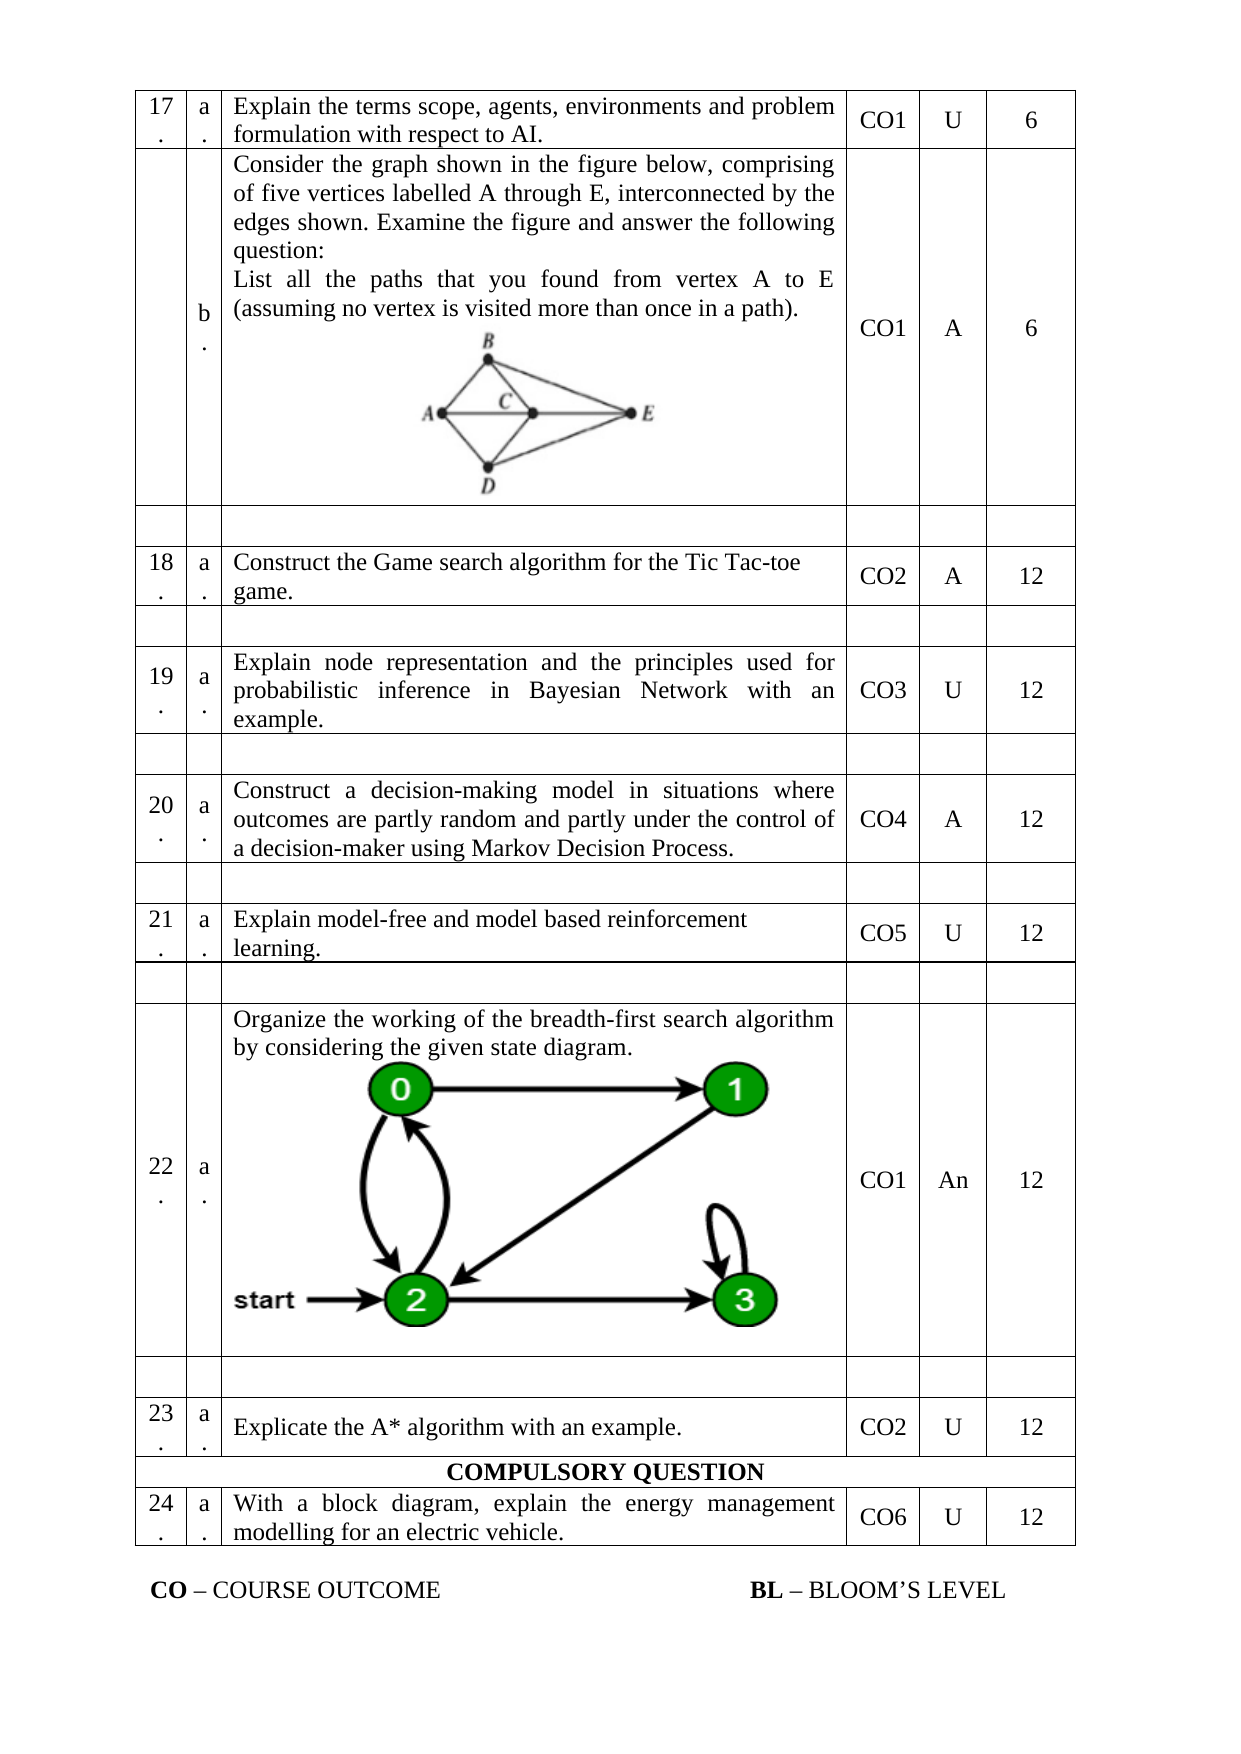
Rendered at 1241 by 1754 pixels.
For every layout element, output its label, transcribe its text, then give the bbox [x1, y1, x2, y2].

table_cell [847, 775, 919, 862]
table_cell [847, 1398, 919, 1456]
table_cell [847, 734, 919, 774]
picture [233, 1061, 779, 1327]
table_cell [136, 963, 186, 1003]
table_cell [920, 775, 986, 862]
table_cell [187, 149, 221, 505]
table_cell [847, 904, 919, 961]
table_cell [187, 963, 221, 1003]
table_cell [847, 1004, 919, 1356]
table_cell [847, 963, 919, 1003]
picture [405, 321, 664, 505]
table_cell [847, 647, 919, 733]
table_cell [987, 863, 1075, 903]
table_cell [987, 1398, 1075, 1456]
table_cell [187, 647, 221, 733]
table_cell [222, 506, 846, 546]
text CO – COURSE OUTCOME BL – BLOOM’S LEVEL [150, 1575, 1090, 1604]
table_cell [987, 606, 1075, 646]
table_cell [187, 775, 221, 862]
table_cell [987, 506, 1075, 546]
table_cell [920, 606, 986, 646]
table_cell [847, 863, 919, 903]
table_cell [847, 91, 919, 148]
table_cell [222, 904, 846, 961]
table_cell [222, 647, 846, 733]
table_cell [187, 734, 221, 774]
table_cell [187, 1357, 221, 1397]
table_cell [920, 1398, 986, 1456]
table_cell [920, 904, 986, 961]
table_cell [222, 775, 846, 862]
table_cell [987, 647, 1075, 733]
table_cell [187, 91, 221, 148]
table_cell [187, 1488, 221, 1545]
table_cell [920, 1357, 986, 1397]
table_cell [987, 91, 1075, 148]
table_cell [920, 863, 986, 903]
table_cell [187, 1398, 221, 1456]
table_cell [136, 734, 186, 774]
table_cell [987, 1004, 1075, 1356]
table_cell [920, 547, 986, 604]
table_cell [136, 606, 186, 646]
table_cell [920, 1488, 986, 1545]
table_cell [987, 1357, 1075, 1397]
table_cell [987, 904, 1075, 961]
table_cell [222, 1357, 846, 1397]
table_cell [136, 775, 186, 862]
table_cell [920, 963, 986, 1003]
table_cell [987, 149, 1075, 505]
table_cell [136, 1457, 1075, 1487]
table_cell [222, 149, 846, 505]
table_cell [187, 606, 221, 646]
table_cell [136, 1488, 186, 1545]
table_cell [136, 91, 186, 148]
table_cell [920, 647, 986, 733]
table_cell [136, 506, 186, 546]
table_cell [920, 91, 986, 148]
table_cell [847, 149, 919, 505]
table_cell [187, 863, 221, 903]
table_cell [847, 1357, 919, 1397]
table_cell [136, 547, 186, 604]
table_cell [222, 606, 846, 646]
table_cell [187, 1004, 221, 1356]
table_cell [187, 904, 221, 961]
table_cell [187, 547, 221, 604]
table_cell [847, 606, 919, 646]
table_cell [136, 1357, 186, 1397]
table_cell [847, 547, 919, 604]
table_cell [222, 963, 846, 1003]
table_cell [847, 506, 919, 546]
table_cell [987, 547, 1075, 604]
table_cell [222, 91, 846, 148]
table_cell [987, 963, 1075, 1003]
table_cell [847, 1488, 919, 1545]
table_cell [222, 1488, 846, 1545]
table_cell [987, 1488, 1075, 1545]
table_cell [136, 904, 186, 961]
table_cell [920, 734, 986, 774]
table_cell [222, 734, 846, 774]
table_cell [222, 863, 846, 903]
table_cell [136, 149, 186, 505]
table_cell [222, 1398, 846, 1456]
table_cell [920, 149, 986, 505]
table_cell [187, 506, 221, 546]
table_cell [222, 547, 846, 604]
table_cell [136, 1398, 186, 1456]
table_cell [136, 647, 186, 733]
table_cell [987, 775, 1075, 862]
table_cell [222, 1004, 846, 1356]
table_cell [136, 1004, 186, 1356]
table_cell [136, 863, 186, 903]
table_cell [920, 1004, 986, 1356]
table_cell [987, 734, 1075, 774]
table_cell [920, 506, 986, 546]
